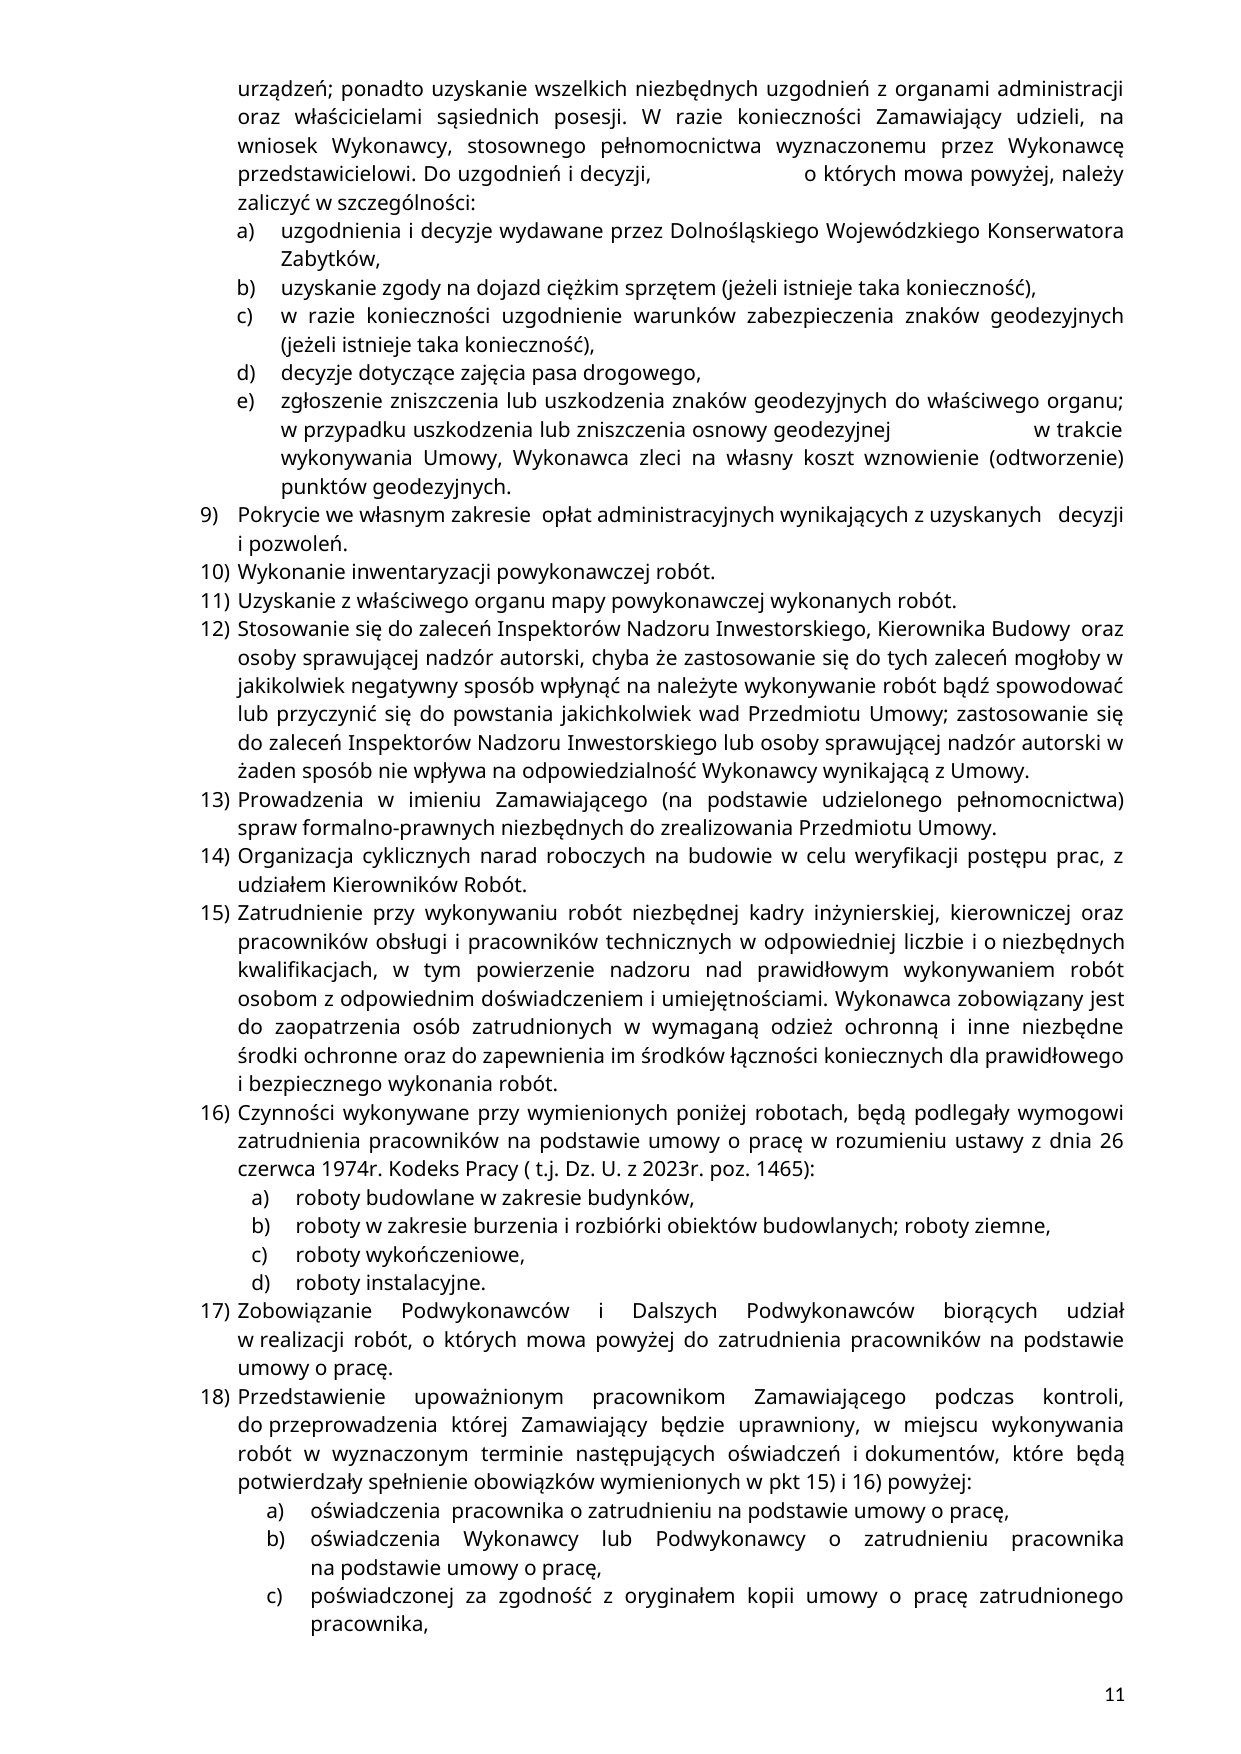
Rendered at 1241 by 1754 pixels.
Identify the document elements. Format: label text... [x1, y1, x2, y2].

list Czynności wykonywane przy wymienionych poniżej robotach, będą podlegały wymogowi zatrudnienia pracowników na podstawie umowy o pracę w rozumieniu ustawy z dnia 26 czerwca 1974r. Kodeks Pracy ( t.j. Dz. U. z 2023r. poz. 1465): [200, 1098, 1125, 1183]
list decyzje dotyczące zajęcia pasa drogowego, [236, 358, 1125, 387]
list uzyskanie zgody na dojazd ciężkim sprzętem (jeżeli istnieje taka konieczność), [236, 273, 1125, 301]
list Pokrycie we własnym zakresie opłat administracyjnych wynikających z uzyskanych decyzji i pozwoleń. [200, 500, 1125, 557]
list Zatrudnienie przy wykonywaniu robót niezbędnej kadry inżynierskiej, kierowniczej oraz pracowników obsługi i pracowników technicznych w odpowiedniej liczbie i o niezbędnych kwalifikacjach, w tym powierzenie nadzoru nad prawidłowym wykonywaniem robót osobom z odpowiednim doświadczeniem i umiejętnościami. Wykonawca zobowiązany jest do zaopatrzenia osób zatrudnionych w wymaganą odzież ochronną i inne niezbędne środki ochronne oraz do zapewnienia im środków łączności koniecznych dla prawidłowego i bezpiecznego wykonania robót. [200, 898, 1125, 1098]
list poświadczonej za zgodność z oryginałem kopii umowy o pracę zatrudnionego pracownika, [266, 1581, 1125, 1638]
list Zobowiązanie Podwykonawców i Dalszych Podwykonawców biorących udział w realizacji robót, o których mowa powyżej do zatrudnienia pracowników na podstawie umowy o pracę. [200, 1297, 1125, 1382]
list oświadczenia pracownika o zatrudnieniu na podstawie umowy o pracę, [266, 1496, 1125, 1524]
list roboty wykończeniowe, [251, 1240, 1125, 1268]
list Stosowanie się do zaleceń Inspektorów Nadzoru Inwestorskiego, Kierownika Budowy oraz osoby sprawującej nadzór autorski, chyba że zastosowanie się do tych zaleceń mogłoby w jakikolwiek negatywny sposób wpłynąć na należyte wykonywanie robót bądź spowodować lub przyczynić się do powstania jakichkolwiek wad Przedmiotu Umowy; zastosowanie się do zaleceń Inspektorów Nadzoru Inwestorskiego lub osoby sprawującej nadzór autorski w żaden sposób nie wpływa na odpowiedzialność Wykonawcy wynikającą z Umowy. [200, 614, 1125, 785]
list roboty w zakresie burzenia i rozbiórki obiektów budowlanych; roboty ziemne, [251, 1211, 1125, 1240]
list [200, 74, 1125, 216]
list roboty instalacyjne. [251, 1268, 1125, 1297]
list Organizacja cyklicznych narad roboczych na budowie w celu weryfikacji postępu prac, z udziałem Kierowników Robót. [200, 842, 1125, 898]
list w razie konieczności uzgodnienie warunków zabezpieczenia znaków geodezyjnych (jeżeli istnieje taka konieczność), [236, 301, 1125, 358]
list oświadczenia Wykonawcy lub Podwykonawcy o zatrudnieniu pracownika na podstawie umowy o pracę, [266, 1524, 1125, 1581]
list Uzyskanie z właściwego organu mapy powykonawczej wykonanych robót. [200, 586, 1125, 614]
list Przedstawienie upoważnionym pracownikom Zamawiającego podczas kontroli, do przeprowadzenia której Zamawiający będzie uprawniony, w miejscu wykonywania robót w wyznaczonym terminie następujących oświadczeń i dokumentów, które będą potwierdzały spełnienie obowiązków wymienionych w pkt 15) i 16) powyżej: [200, 1382, 1125, 1496]
list Prowadzenia w imieniu Zamawiającego (na podstawie udzielonego pełnomocnictwa) spraw formalno-prawnych niezbędnych do zrealizowania Przedmiotu Umowy. [200, 785, 1125, 842]
list zgłoszenie zniszczenia lub uszkodzenia znaków geodezyjnych do właściwego organu; w przypadku uszkodzenia lub zniszczenia osnowy geodezyjnej w trakcie wykonywania Umowy, Wykonawca zleci na własny koszt wznowienie (odtworzenie) punktów geodezyjnych. [236, 387, 1125, 500]
list uzgodnienia i decyzje wydawane przez Dolnośląskiego Wojewódzkiego Konserwatora Zabytków, [236, 216, 1125, 273]
list roboty budowlane w zakresie budynków, [251, 1183, 1125, 1211]
list Wykonanie inwentaryzacji powykonawczej robót. [200, 557, 1125, 586]
